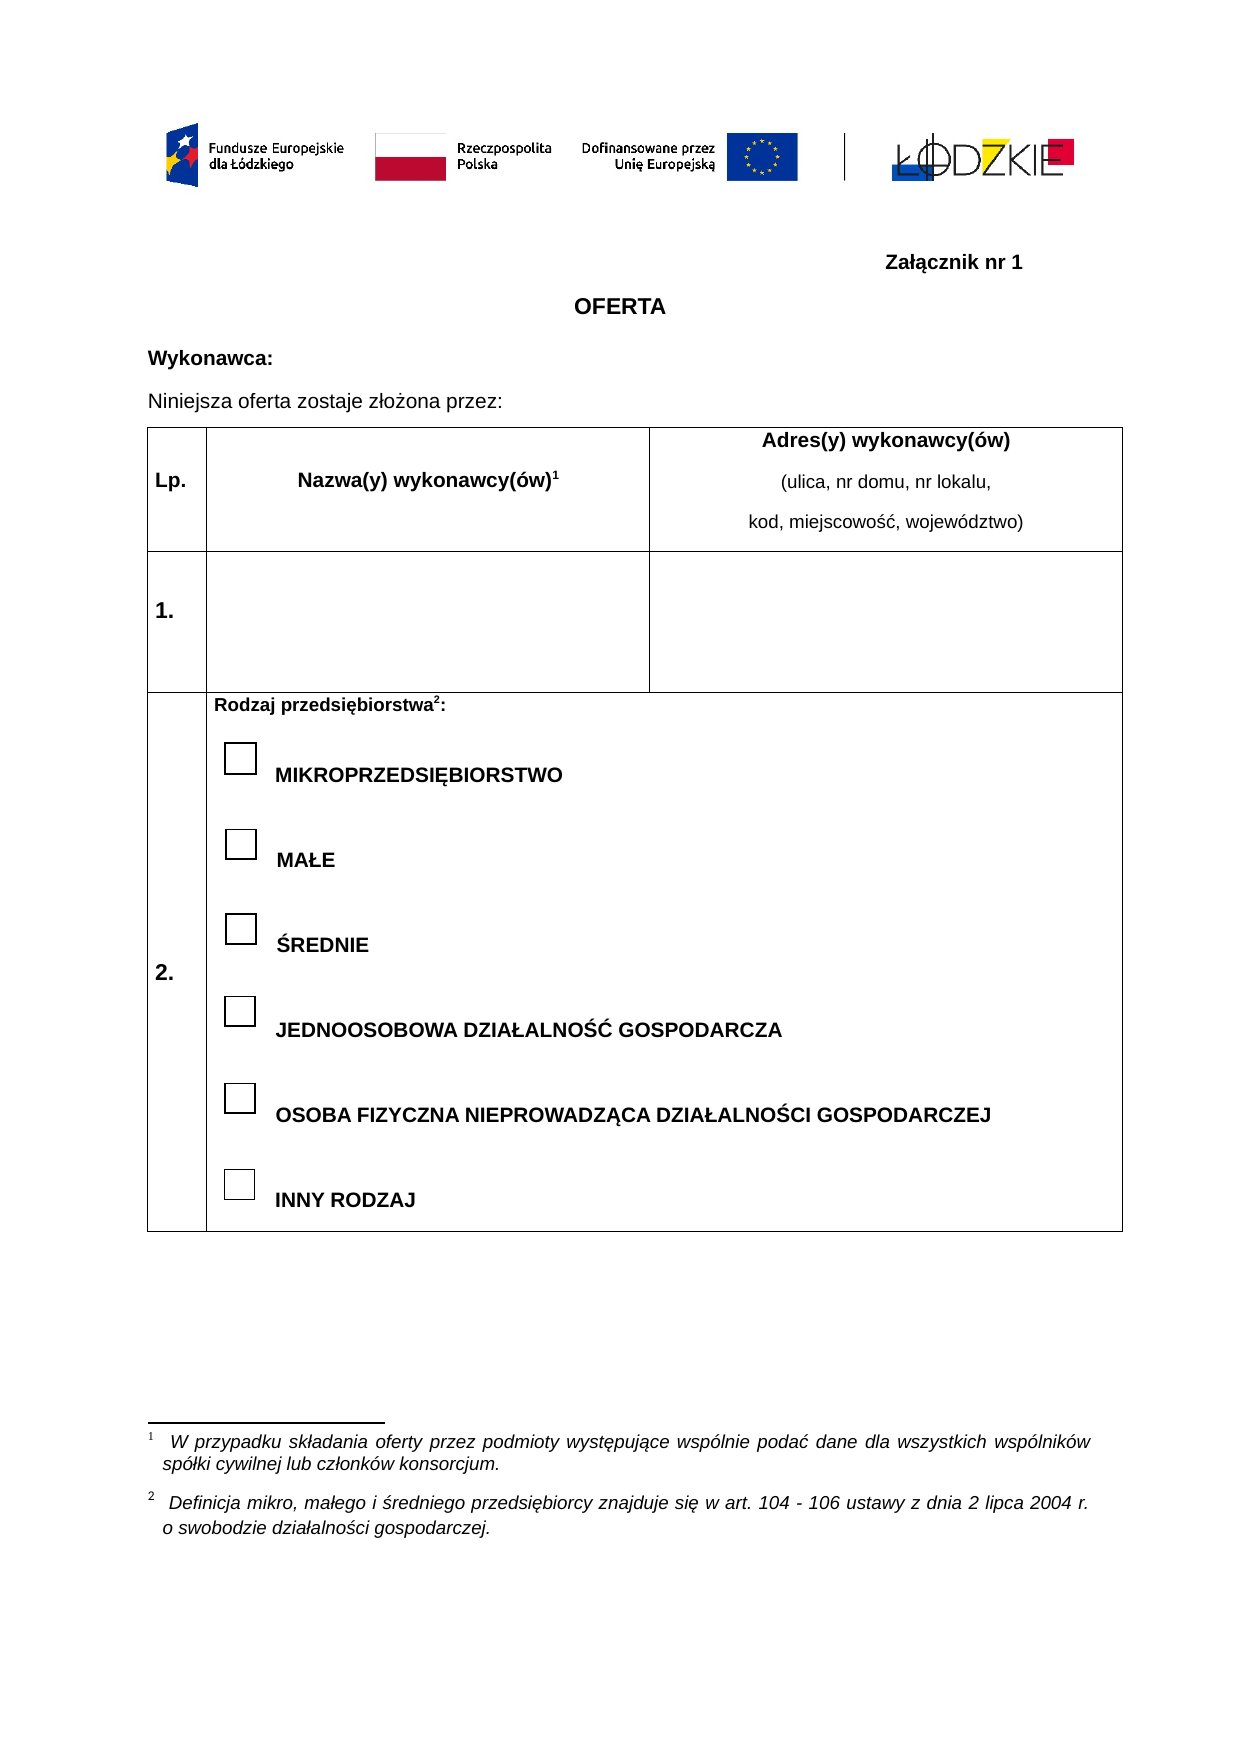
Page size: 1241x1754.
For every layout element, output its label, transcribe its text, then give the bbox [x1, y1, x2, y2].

text OFERTA [148, 293, 1093, 319]
table_header Adres(y) wykonawcy(ów) (ulica, nr domu, nr lokalu, kod, miejscowość, województwo) [650, 428, 1122, 551]
table_header Nazwa(y) wykonawcy(ów) [207, 428, 649, 551]
text Załącznik nr 1 [885, 250, 1093, 274]
text Wykonawca: [148, 346, 1093, 370]
table_header Lp. [148, 428, 206, 551]
table_cell [148, 693, 206, 1231]
picture [147, 106, 1093, 203]
table_cell Rodzaj przedsiębiorstwa: MIKROPRZEDSIĘBIORSTWO MAŁE ŚREDNIE JEDNOOSOBOWA DZIAŁALNOŚĆ GOSPODARCZA OSOBA FIZYCZNA NIEPROWADZĄCA DZIAŁALNOŚCI GOSPODARCZEJ INNY RODZAJ [207, 693, 1122, 1231]
text Niniejsza oferta zostaje złożona przez: [148, 389, 1093, 413]
table_cell [148, 552, 206, 692]
table_cell [207, 552, 649, 692]
table_cell [650, 552, 1122, 692]
